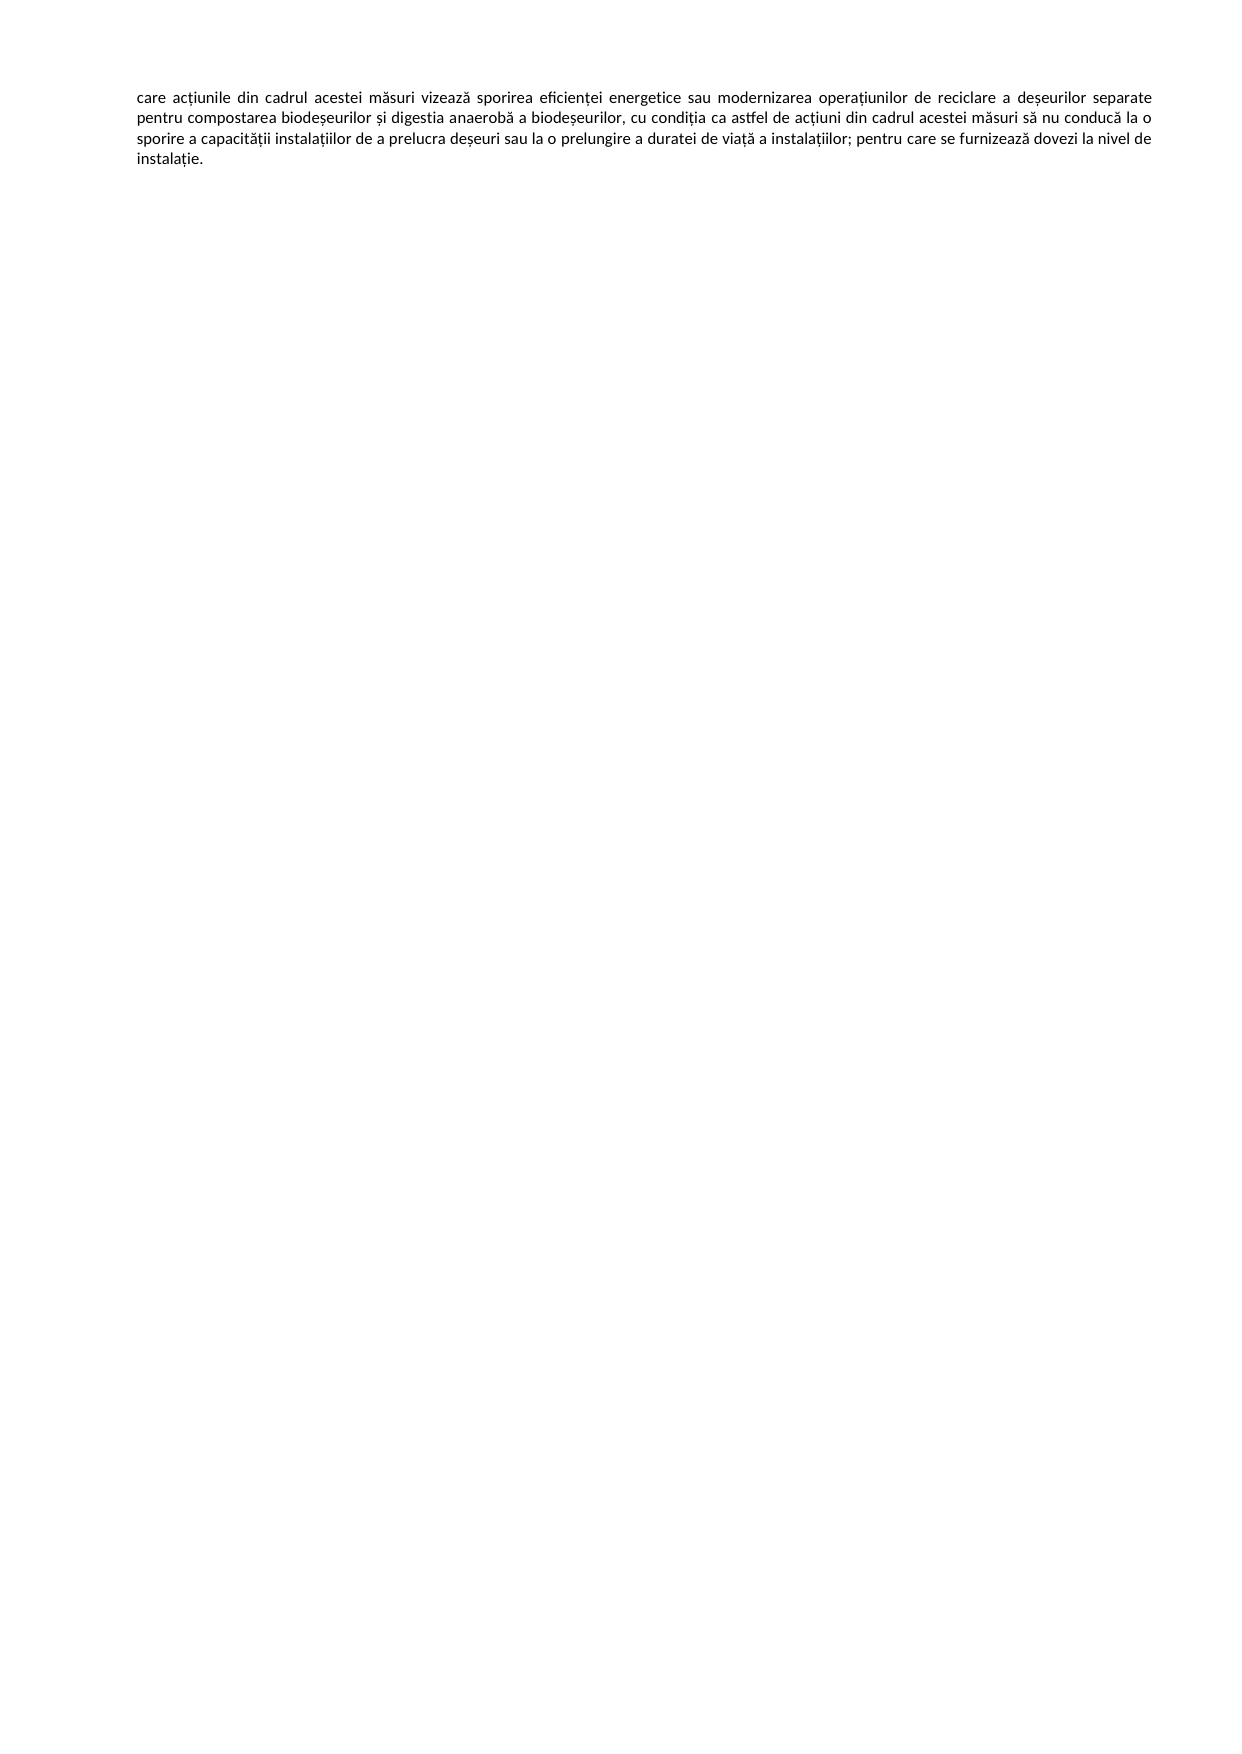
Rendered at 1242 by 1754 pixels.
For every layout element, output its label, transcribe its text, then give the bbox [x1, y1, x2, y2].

text care acțiunile din cadrul acestei măsuri vizează sporirea eficienței energetice sau modernizarea operațiunilor de reciclare a deșeurilor separate pentru compostarea biodeșeurilor și digestia anaerobă a biodeșeurilor, cu condiția ca astfel de acțiuni din cadrul acestei măsuri să nu conducă la o sporire a capacității instalațiilor de a prelucra deșeuri sau la o prelungire a duratei de viață a instalațiilor; pentru care se furnizează dovezi la nivel de instalație. [137, 87, 1152, 169]
